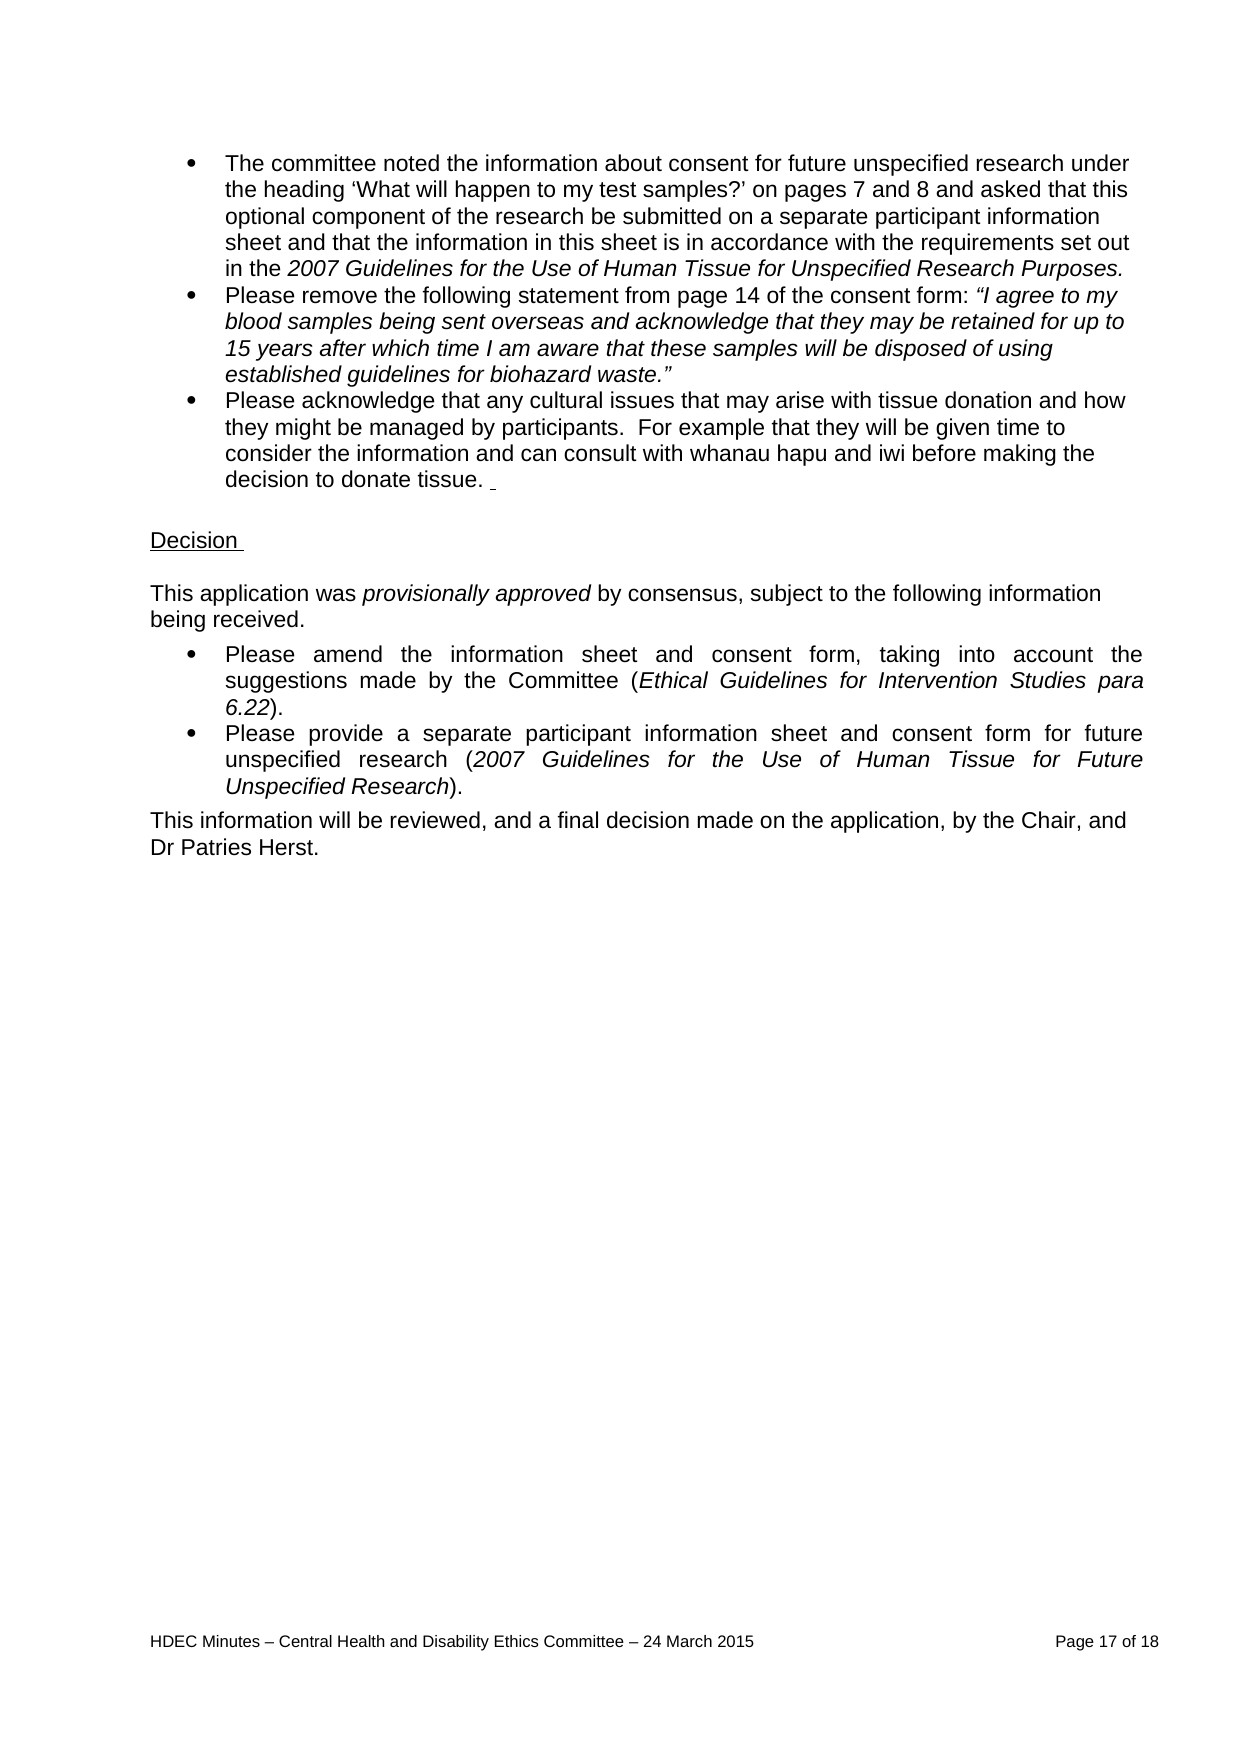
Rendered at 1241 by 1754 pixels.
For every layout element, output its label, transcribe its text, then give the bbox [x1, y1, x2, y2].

list Please provide a separate participant information sheet and consent form for future unspecified research (2007 Guidelines for the Use of Human Tissue for Future Unspecified Research). [187, 720, 1144, 799]
list Please remove the following statement from page 14 of the consent form: “I agree to my blood samples being sent overseas and acknowledge that they may be retained for up to 15 years after which time I am aware that these samples will be disposed of using established guidelines for biohazard waste.” [187, 282, 1144, 387]
list Please amend the information sheet and consent form, taking into account the suggestions made by the Committee (Ethical Guidelines for Intervention Studies para 6.22). [187, 641, 1144, 720]
text Decision [150, 527, 1144, 554]
text This application was provisionally approved by consensus, subject to the following information being received. [150, 580, 1144, 633]
text This information will be reviewed, and a final decision made on the application, by the Chair, and Dr Patries Herst. [150, 807, 1144, 860]
list Please acknowledge that any cultural issues that may arise with tissue donation and how they might be managed by participants. For example that they will be given time to consider the information and can consult with whanau hapu and iwi before making the decision to donate tissue. [187, 387, 1144, 493]
list The committee noted the information about consent for future unspecified research under the heading ‘What will happen to my test samples?’ on pages 7 and 8 and asked that this optional component of the research be submitted on a separate participant information sheet and that the information in this sheet is in accordance with the requirements set out in the 2007 Guidelines for the Use of Human Tissue for Unspecified Research Purposes. [187, 150, 1144, 282]
